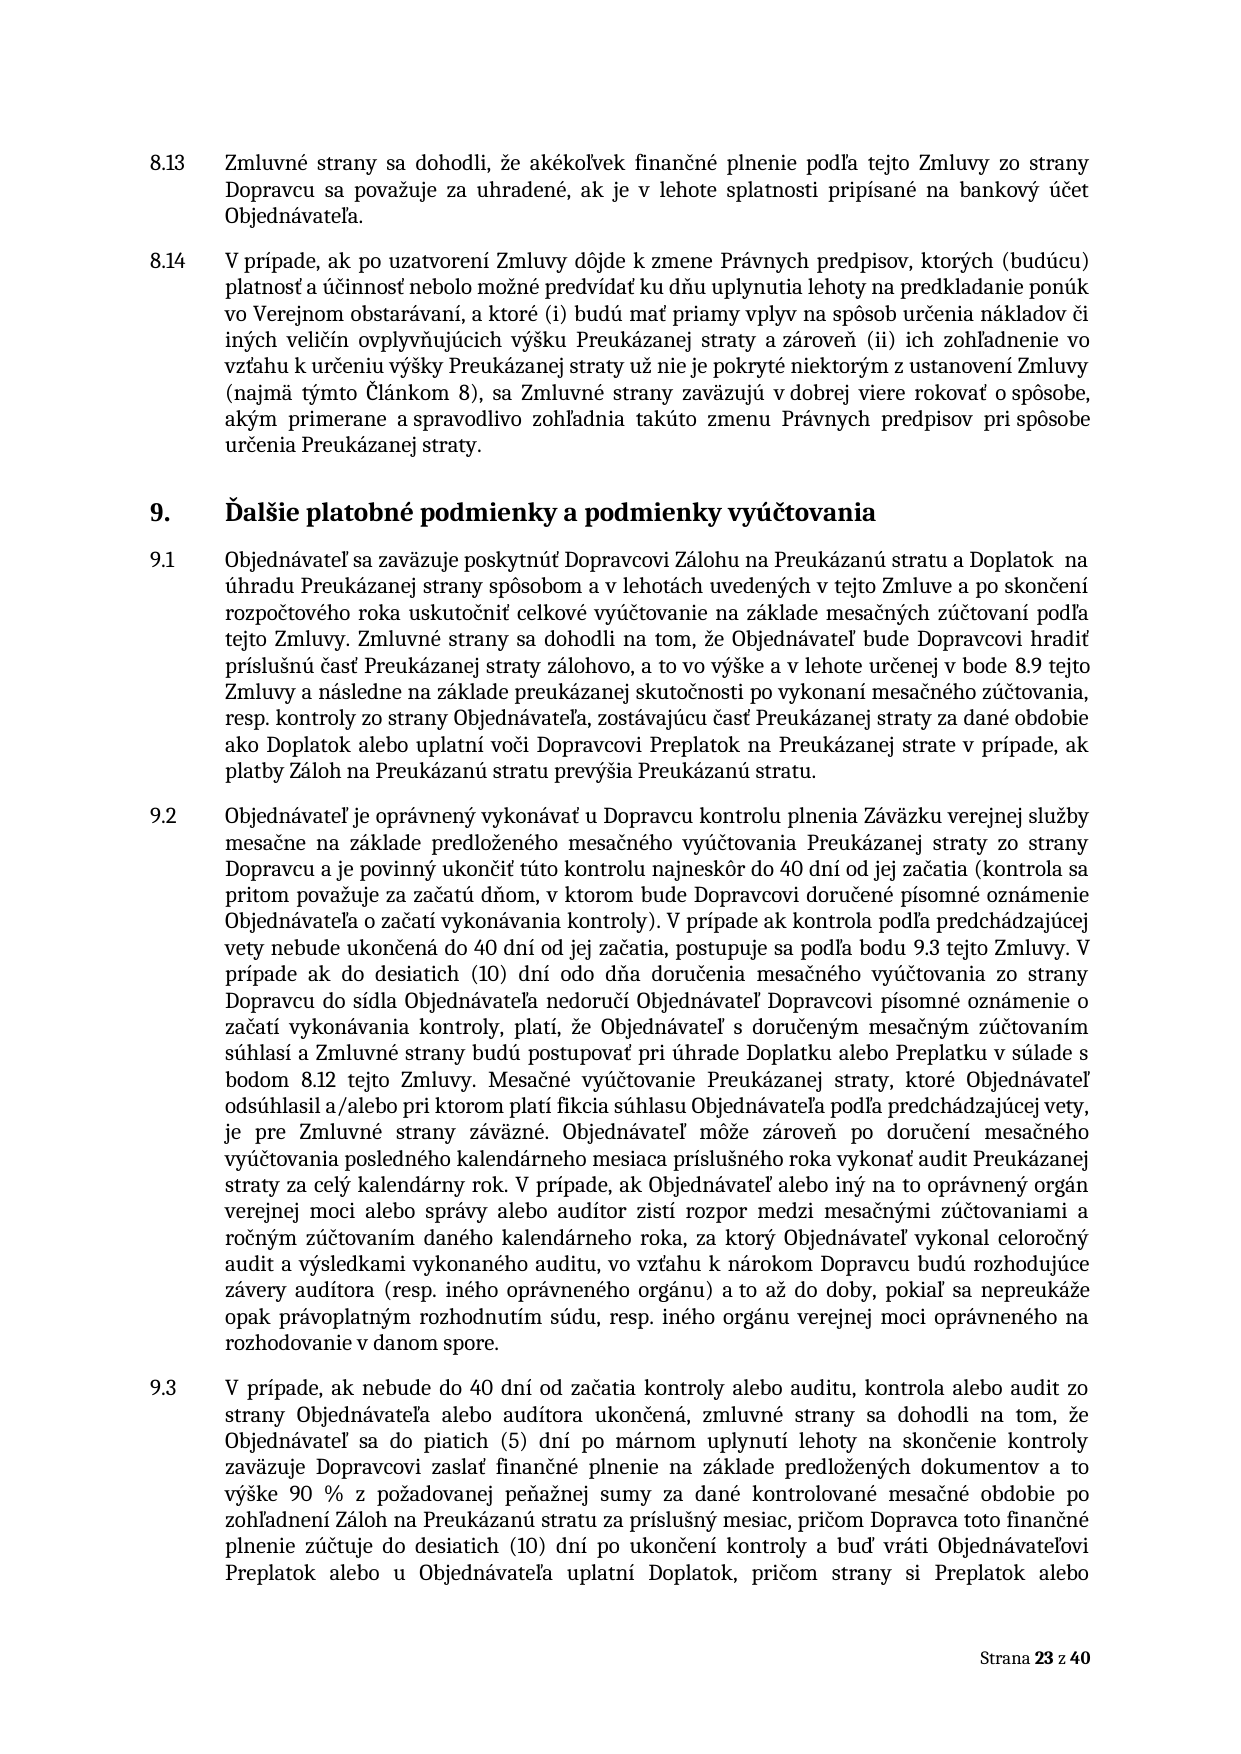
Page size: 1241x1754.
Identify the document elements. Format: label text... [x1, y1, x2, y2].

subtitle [150, 1375, 1090, 1586]
subtitle Objednávateľ je oprávnený vykonávať u Dopravcu kontrolu plnenia Záväzku verejnej služby mesačne na základe predloženého mesačného vyúčtovania Preukázanej straty zo strany Dopravcu a je povinný ukončiť túto kontrolu najneskôr do 40 dní od jej začatia (kontrola sa pritom považuje za začatú dňom, v ktorom bude Dopravcovi doručené písomné oznámenie Objednávateľa o začatí vykonávania kontroly). V prípade ak kontrola podľa predchádzajúcej vety nebude ukončená do 40 dní od jej začatia, postupuje sa podľa bodu 9.3 tejto Zmluvy. V prípade ak do desiatich (10) dní odo dňa doručenia mesačného vyúčtovania zo strany Dopravcu do sídla Objednávateľa nedoručí Objednávateľ Dopravcovi písomné oznámenie o začatí vykonávania kontroly, platí, že Objednávateľ s doručeným mesačným zúčtovaním súhlasí a Zmluvné strany budú postupovať pri úhrade Doplatku alebo Preplatku v súlade s bodom 8.12 tejto Zmluvy. Mesačné vyúčtovanie Preukázanej straty, ktoré Objednávateľ odsúhlasil a/alebo pri ktorom platí fikcia súhlasu Objednávateľa podľa predchádzajúcej vety, je pre Zmluvné strany záväzné. Objednávateľ môže zároveň po doručení mesačného vyúčtovania posledného kalendárneho mesiaca príslušného roka vykonať audit Preukázanej straty za celý kalendárny rok. V prípade, ak Objednávateľ alebo iný na to oprávnený orgán verejnej moci alebo správy alebo audítor zistí rozpor medzi mesačnými zúčtovaniami a ročným zúčtovaním daného kalendárneho roka, za ktorý Objednávateľ vykonal celoročný audit a výsledkami vykonaného auditu, vo vzťahu k nárokom Dopravcu budú rozhodujúce závery audítora (resp. iného oprávneného orgánu) a to až do doby, pokiaľ sa nepreukáže opak právoplatným rozhodnutím súdu, resp. iného orgánu verejnej moci oprávneného na rozhodovanie v danom spore. [150, 803, 1090, 1356]
subtitle Ďalšie platobné podmienky a podmienky vyúčtovania [150, 496, 1090, 528]
subtitle Zmluvné strany sa dohodli, že akékoľvek finančné plnenie podľa tejto Zmluvy zo strany Dopravcu sa považuje za uhradené, ak je v lehote splatnosti pripísané na bankový účet Objednávateľa. [150, 150, 1090, 229]
subtitle Objednávateľ sa zaväzuje poskytnúť Dopravcovi Zálohu na Preukázanú stratu a Doplatok na úhradu Preukázanej strany spôsobom a v lehotách uvedených v tejto Zmluve a po skončení rozpočtového roka uskutočniť celkové vyúčtovanie na základe mesačných zúčtovaní podľa tejto Zmluvy. Zmluvné strany sa dohodli na tom, že Objednávateľ bude Dopravcovi hradiť príslušnú časť Preukázanej straty zálohovo, a to vo výške a v lehote určenej v bode 8.9 tejto Zmluvy a následne na základe preukázanej skutočnosti po vykonaní mesačného zúčtovania, resp. kontroly zo strany Objednávateľa, zostávajúcu časť Preukázanej straty za dané obdobie ako Doplatok alebo uplatní voči Dopravcovi Preplatok na Preukázanej strate v prípade, ak platby Záloh na Preukázanú stratu prevýšia Preukázanú stratu. [150, 547, 1090, 784]
subtitle V prípade, ak po uzatvorení Zmluvy dôjde k zmene Právnych predpisov, ktorých (budúcu) platnosť a účinnosť nebolo možné predvídať ku dňu uplynutia lehoty na predkladanie ponúk vo Verejnom obstarávaní, a ktoré (i) budú mať priamy vplyv na spôsob určenia nákladov či iných veličín ovplyvňujúcich výšku Preukázanej straty a zároveň (ii) ich zohľadnenie vo vzťahu k určeniu výšky Preukázanej straty už nie je pokryté niektorým z ustanovení Zmluvy (najmä týmto Článkom 8), sa Zmluvné strany zaväzujú v dobrej viere rokovať o spôsobe, akým primerane a spravodlivo zohľadnia takúto zmenu Právnych predpisov pri spôsobe určenia Preukázanej straty. [150, 248, 1090, 459]
